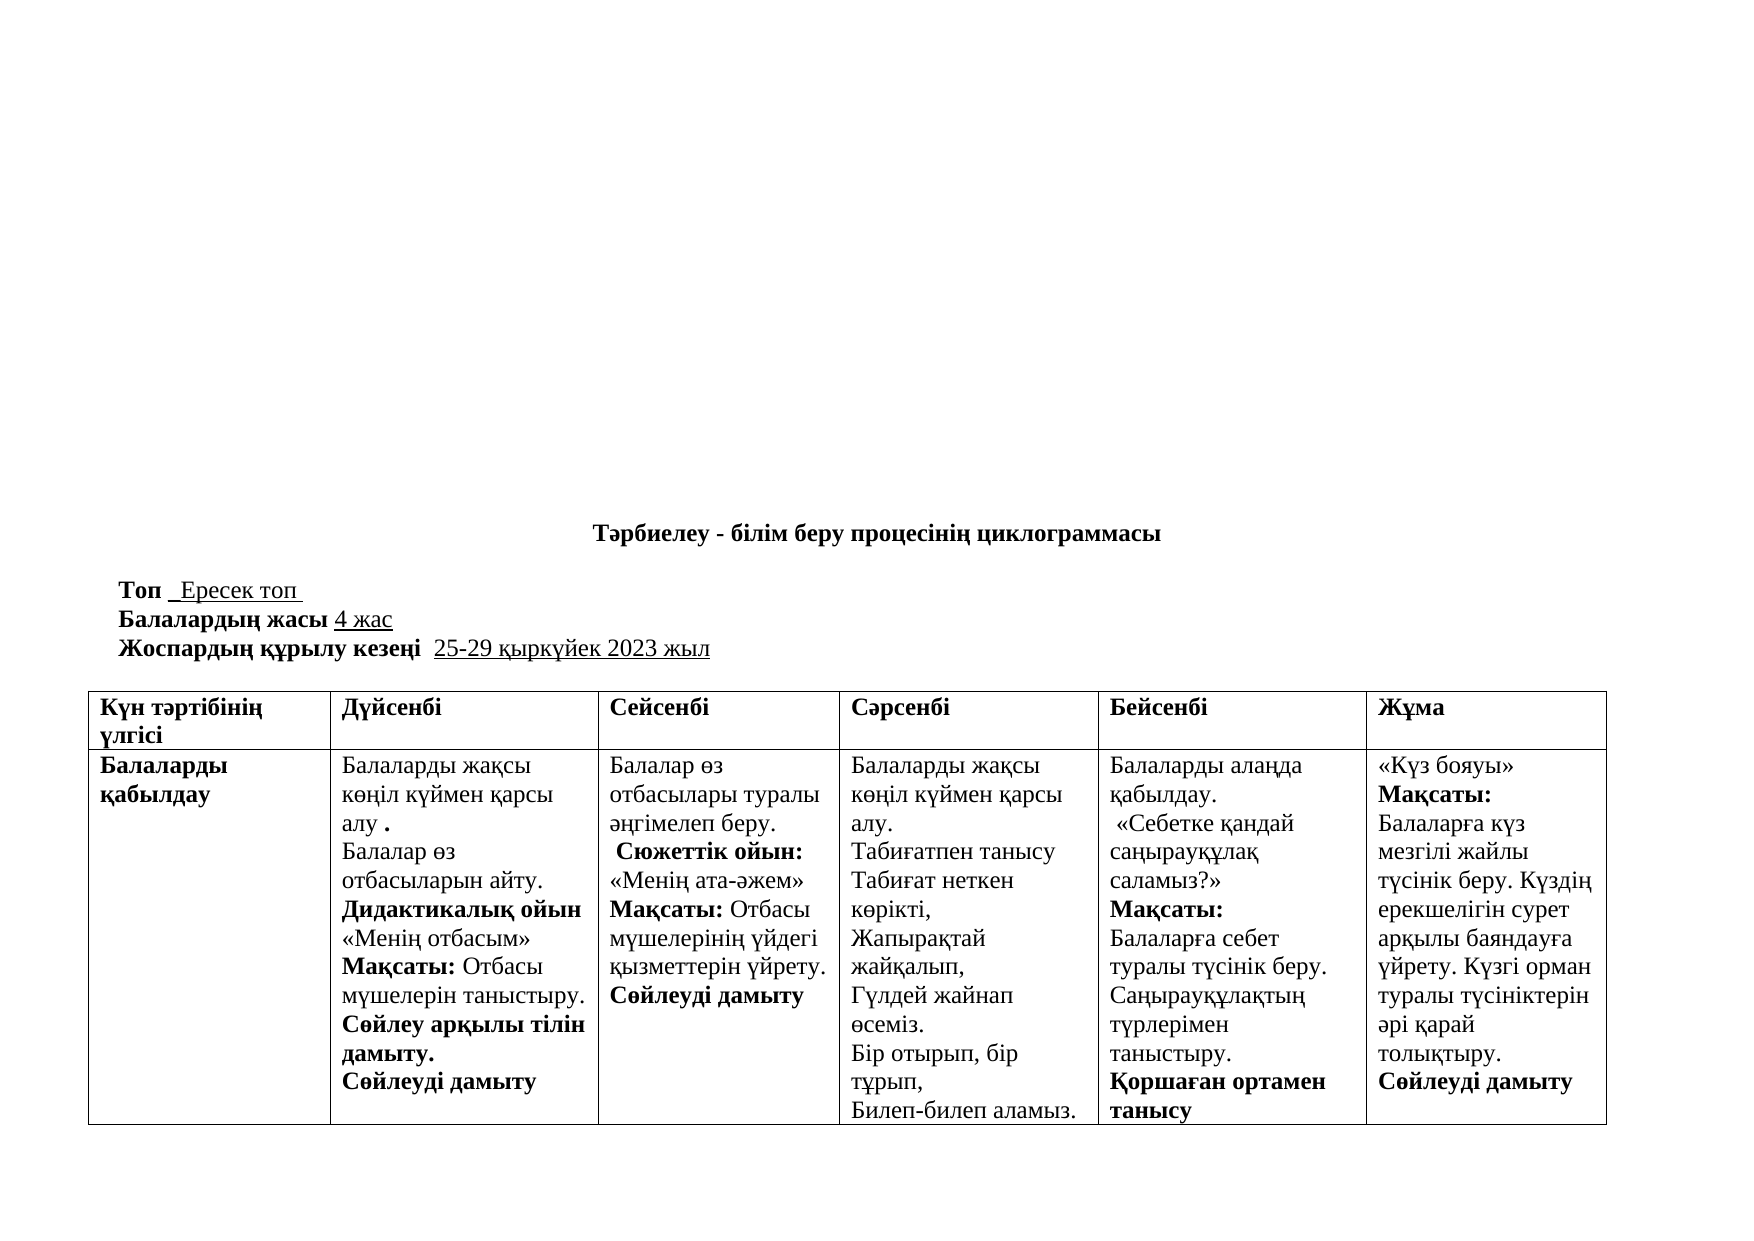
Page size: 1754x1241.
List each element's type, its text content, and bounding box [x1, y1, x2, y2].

table_header Күн тәртібінің үлгісі [89, 692, 330, 749]
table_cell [599, 750, 839, 1124]
table_cell Балаларды қабылдау [89, 750, 330, 1124]
table_header Жұма [1367, 692, 1606, 749]
table_header Сейсенбі [599, 692, 839, 749]
table_header Дүйсенбі [331, 692, 598, 749]
text Балалардың жасы 4 жас [118, 604, 1636, 633]
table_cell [1099, 750, 1366, 1124]
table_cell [1367, 750, 1606, 1124]
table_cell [331, 750, 598, 1124]
text Жоспардың құрылу кезеңі 25-29 қыркүйек 2023 жыл [118, 633, 1636, 662]
text Топ _Ересек топ [118, 576, 1636, 604]
table_header Сәрсенбі [840, 692, 1098, 749]
table_header Бейсенбі [1099, 692, 1366, 749]
text Тәрбиелеу - білім беру процесінің циклограммасы [118, 518, 1636, 547]
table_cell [840, 750, 1098, 1124]
